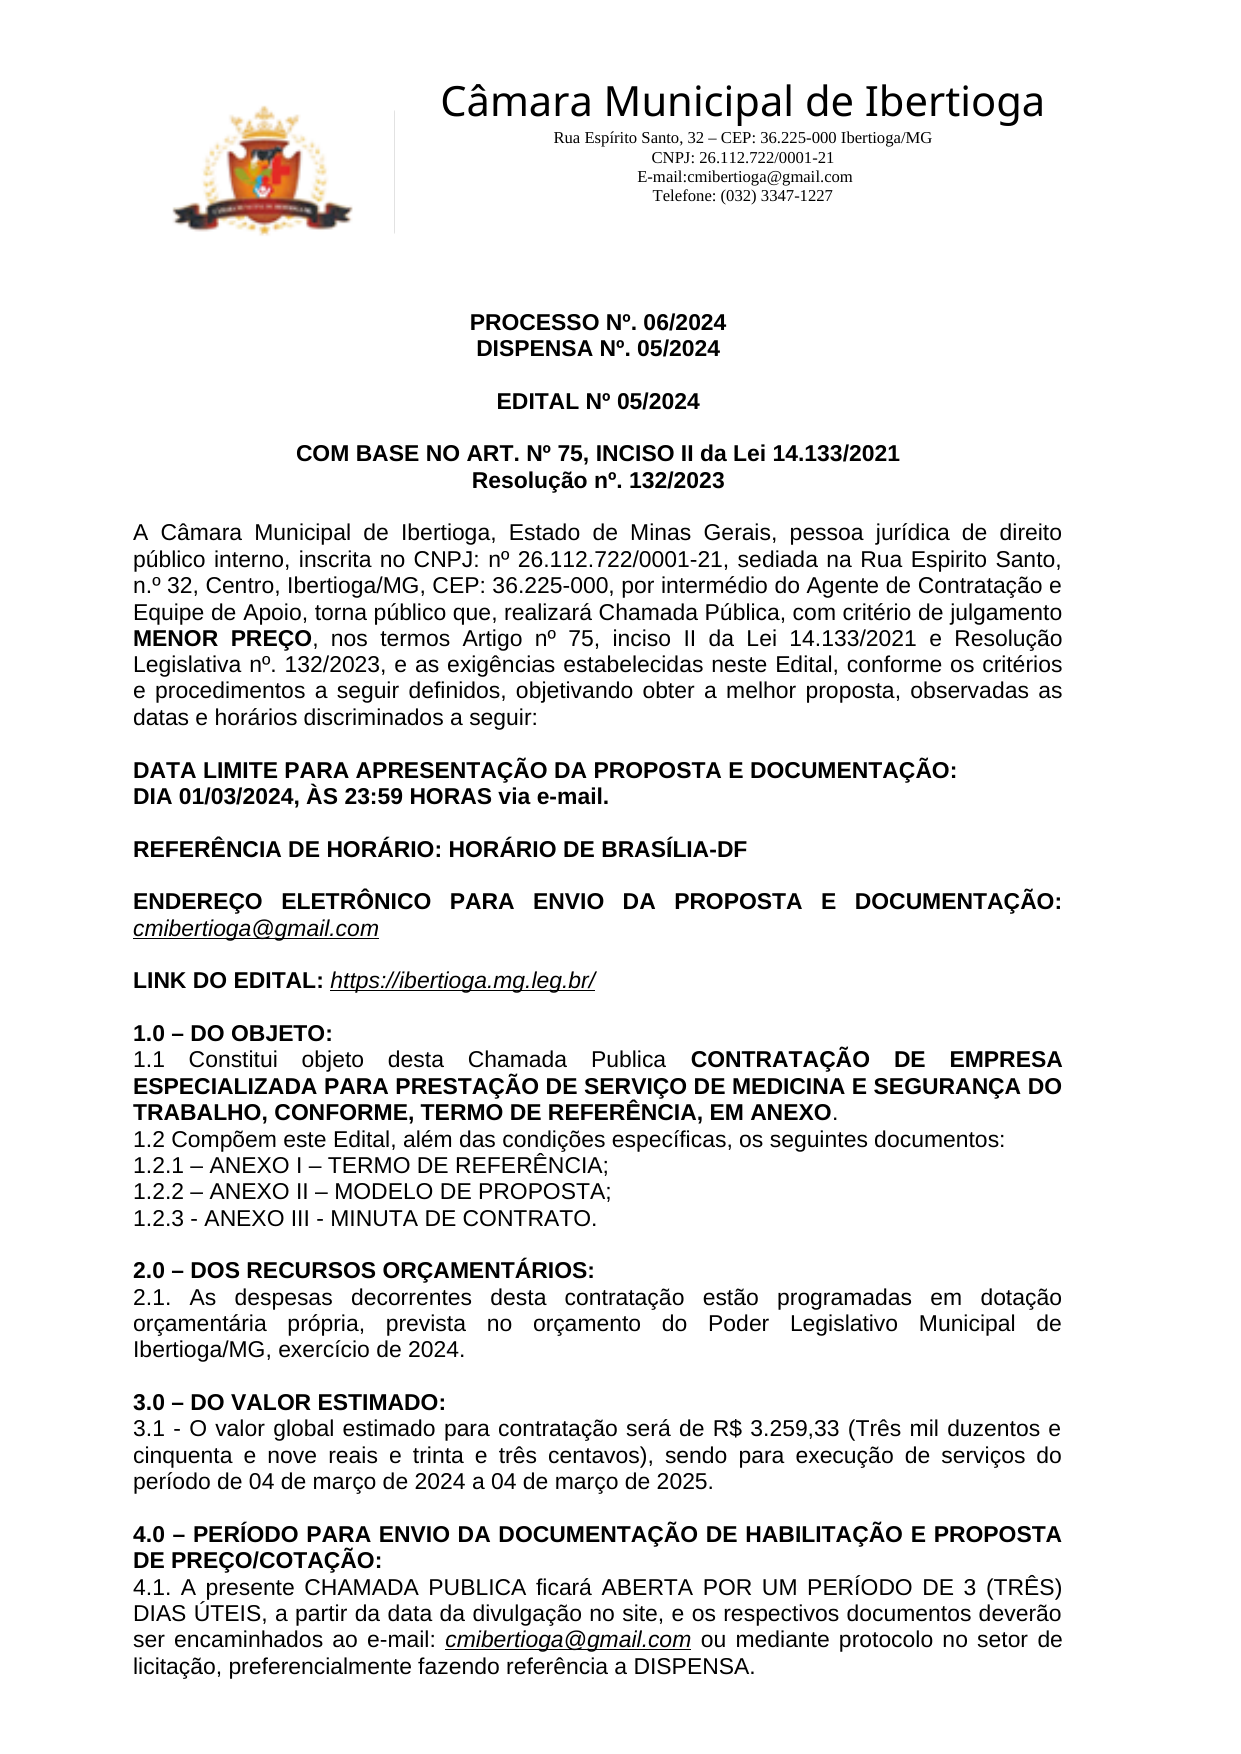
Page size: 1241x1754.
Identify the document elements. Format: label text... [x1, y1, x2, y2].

text 1.2 Compõem este Edital, além das condições específicas, os seguintes documentos: [133, 1126, 1063, 1152]
text Resolução nº. 132/2023 [133, 467, 1063, 493]
text 2.1. As despesas decorrentes desta contratação estão programadas em dotação orçamentária própria, prevista no orçamento do Poder Legislativo Municipal de Ibertioga/MG, exercício de 2024. [133, 1284, 1063, 1363]
text COM BASE NO ART. Nº 75, INCISO II da Lei 14.133/2021 [133, 440, 1063, 467]
text EDITAL Nº 05/2024 [133, 388, 1063, 414]
text LINK DO EDITAL: https://ibertioga.mg.leg.br/ [133, 967, 1063, 994]
picture [125, 53, 395, 290]
text DATA LIMITE PARA APRESENTAÇÃO DA PROPOSTA E DOCUMENTAÇÃO: [133, 757, 1063, 783]
text 4.0 – PERÍODO PARA ENVIO DA DOCUMENTAÇÃO DE HABILITAÇÃO E PROPOSTA DE PREÇO/COTAÇÃO: [133, 1521, 1063, 1573]
text REFERÊNCIA DE HORÁRIO: HORÁRIO DE BRASÍLIA-DF [133, 836, 1063, 862]
text 3.1 - O valor global estimado para contratação será de R$ 3.259,33 (Três mil duzentos e cinquenta e nove reais e trinta e três centavos), sendo para execução de serviços do período de 04 de março de 2024 a 04 de março de 2025. [133, 1415, 1063, 1494]
text 2.0 – DOS RECURSOS ORÇAMENTÁRIOS: [133, 1257, 1063, 1284]
text 1.2.1 – ANEXO I – TERMO DE REFERÊNCIA; [133, 1152, 1063, 1178]
text 1.0 – DO OBJETO: [133, 1020, 1063, 1046]
text ENDEREÇO ELETRÔNICO PARA ENVIO DA PROPOSTA E DOCUMENTAÇÃO: cmibertioga@gmail.com [133, 888, 1063, 941]
text 1.2.2 – ANEXO II – MODELO DE PROPOSTA; [133, 1178, 1063, 1204]
text DIA 01/03/2024, ÀS 23:59 HORAS via e-mail. [133, 783, 1063, 809]
text DISPENSA Nº. 05/2024 [133, 335, 1063, 361]
text A Câmara Municipal de Ibertioga, Estado de Minas Gerais, pessoa jurídica de direito público interno, inscrita no CNPJ: nº 26.112.722/0001-21, sediada na Rua Espirito Santo, n.º 32, Centro, Ibertioga/MG, CEP: 36.225-000, por intermédio do Agente de Contratação e Equipe de Apoio, torna público que, realizará Chamada Pública, com critério de julgamento MENOR PREÇO, nos termos Artigo nº 75, inciso II da Lei 14.133/2021 e Resolução Legislativa nº. 132/2023, e as exigências estabelecidas neste Edital, conforme os critérios e procedimentos a seguir definidos, objetivando obter a melhor proposta, observadas as datas e horários discriminados a seguir: [133, 519, 1063, 730]
text 1.1 Constitui objeto desta Chamada Publica Contratação de empresa especializada para prestação de serviço de medicina e segurança do trabalho, CONFORME, TERMO DE REFERÊNCIA, EM ANEXO. [133, 1046, 1063, 1126]
text 4.1. A presente CHAMADA PUBLICA ficará ABERTA POR UM PERÍODO DE 3 (TRÊS) DIAS ÚTEIS, a partir da data da divulgação no site, e os respectivos documentos deverão ser encaminhados ao e-mail: cmibertioga@gmail.com ou mediante protocolo no setor de licitação, preferencialmente fazendo referência a DISPENSA. [133, 1573, 1063, 1679]
text 1.2.3 - ANEXO III - MINUTA DE CONTRATO. [133, 1204, 1063, 1231]
text 3.0 – DO VALOR ESTIMADO: [133, 1389, 1063, 1415]
text PROCESSO Nº. 06/2024 [133, 308, 1063, 335]
